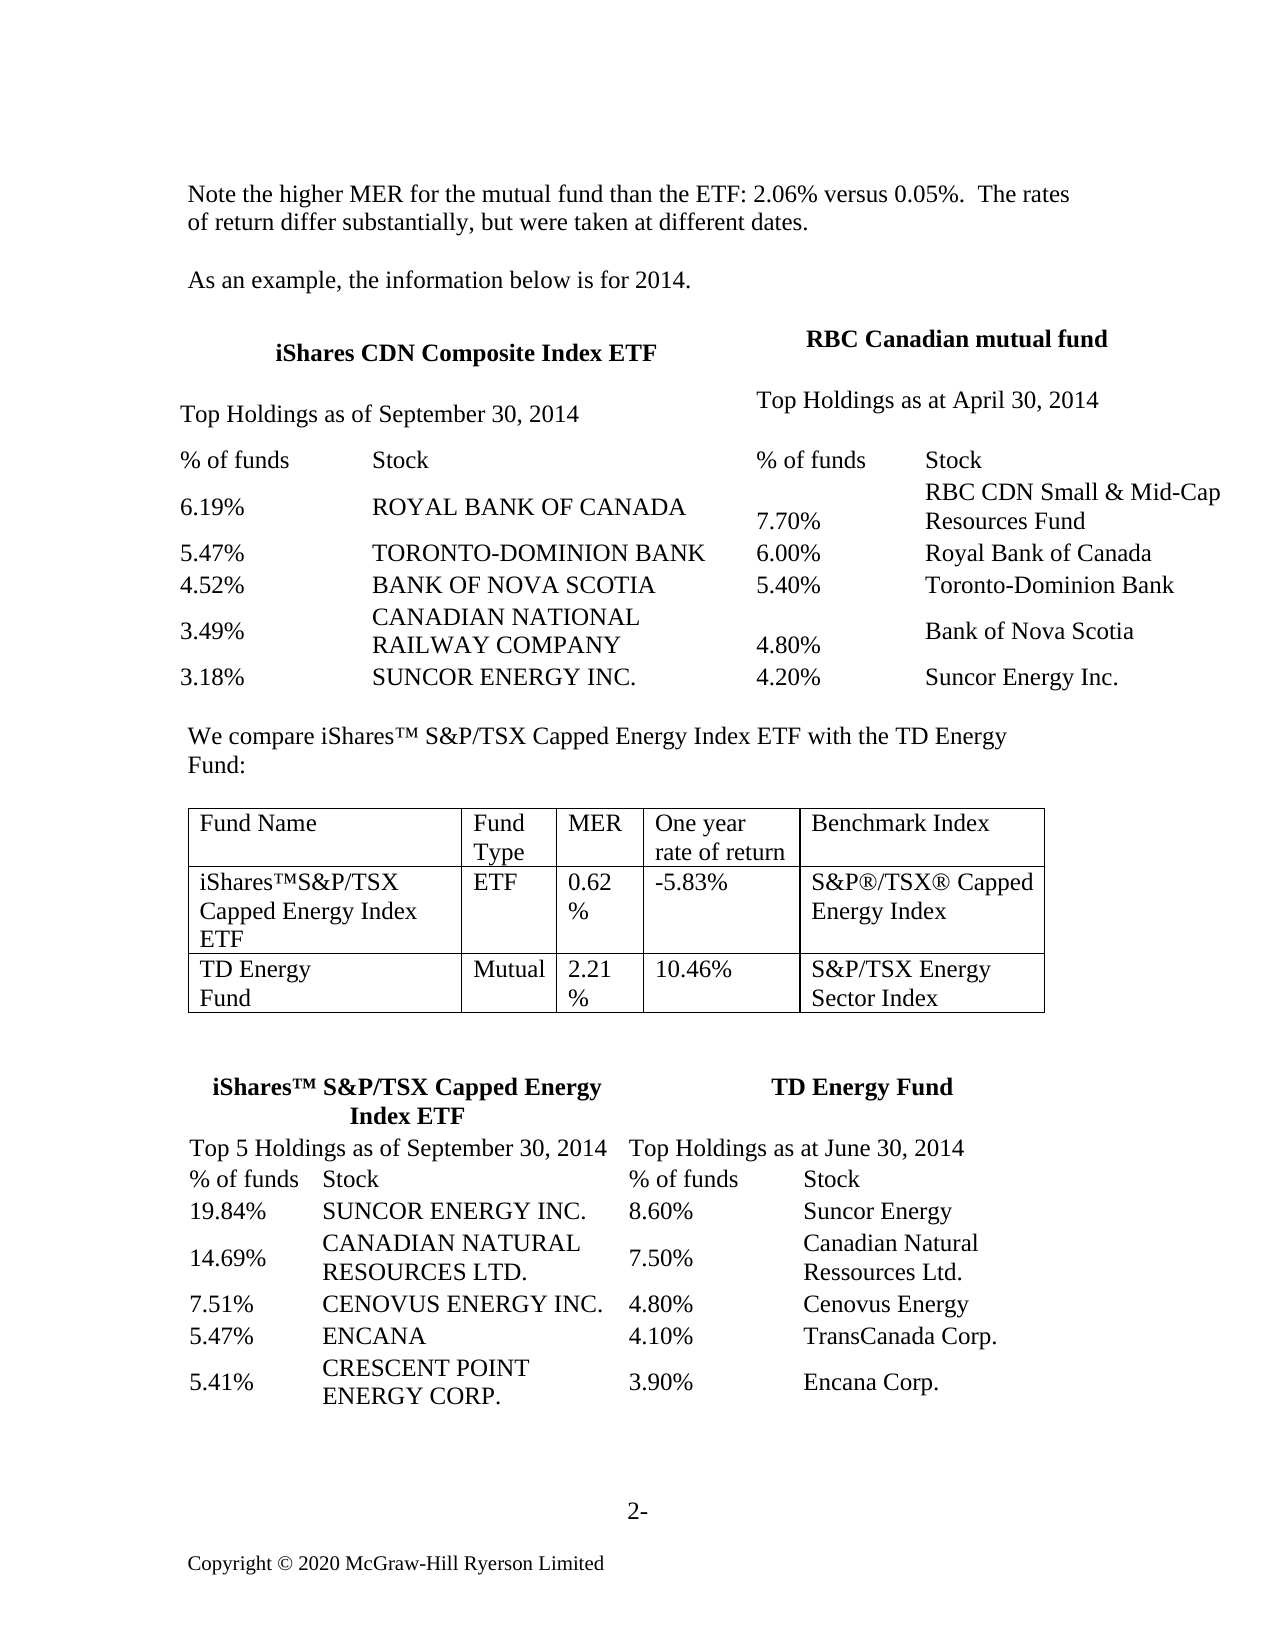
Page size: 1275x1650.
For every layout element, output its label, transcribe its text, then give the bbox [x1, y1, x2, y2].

table_cell ETF [462, 867, 556, 953]
table_cell Suncor Energy [802, 1195, 1097, 1227]
table_cell Top Holdings as at April 30, 2014 [755, 383, 1261, 444]
text Note the higher MER for the mutual fund than the ETF: 2.06% versus 0.05%. The rates of return differ substantially, but were taken at different dates. [187, 179, 1087, 236]
table_cell 6.19% [178, 476, 370, 536]
table_cell Top Holdings as at June 30, 2014 [627, 1131, 1097, 1163]
table_cell 4.10% [627, 1319, 802, 1351]
table_cell 0.62% [557, 867, 643, 953]
table_cell 14.69% [188, 1227, 320, 1287]
table_cell 4.80% [627, 1287, 802, 1319]
table_cell % of funds [627, 1163, 802, 1195]
table_cell CRESCENT POINT ENERGY CORP. [320, 1351, 627, 1412]
table_cell Stock [802, 1163, 1097, 1195]
table_cell ENCANA [320, 1319, 627, 1351]
table_cell -5.83% [644, 867, 799, 953]
table_cell 4.52% [178, 568, 370, 600]
table_cell TransCanada Corp. [802, 1319, 1097, 1351]
table_header Fund Name [189, 809, 461, 866]
table_cell CANADIAN NATIONAL RAILWAY COMPANY [370, 600, 755, 661]
table_cell % of funds [755, 444, 923, 476]
table_header MER [557, 809, 643, 866]
table_cell SUNCOR ENERGY INC. [370, 661, 755, 692]
table_cell 3.49% [178, 600, 370, 661]
table_header Benchmark Index [801, 809, 1044, 866]
table_cell % of funds [188, 1163, 320, 1195]
table_cell Stock [923, 444, 1261, 476]
table_cell Bank of Nova Scotia [923, 600, 1261, 661]
text Fund: [187, 750, 1087, 779]
table_cell Top Holdings as of September 30, 2014 [178, 383, 755, 444]
text We compare iShares™ S&P/TSX Capped Energy Index ETF with the TD Energy [187, 721, 1087, 750]
table_header iShares CDN Composite Index ETF [178, 323, 755, 383]
table_cell Cenovus Energy [802, 1287, 1097, 1319]
table_cell Mutual [462, 954, 556, 1012]
table_cell TORONTO-DOMINION BANK [370, 536, 755, 568]
table_cell 5.47% [178, 536, 370, 568]
table_cell Stock [320, 1163, 627, 1195]
table_cell CANADIAN NATURAL RESOURCES LTD. [320, 1227, 627, 1287]
text As an example, the information below is for 2014. [187, 265, 1087, 294]
table_cell % of funds [178, 444, 370, 476]
table_cell S&P®/TSX® Capped Energy Index [801, 867, 1044, 953]
table_cell SUNCOR ENERGY INC. [320, 1195, 627, 1227]
table_cell 3.18% [178, 661, 370, 692]
table_cell BANK OF NOVA SCOTIA [370, 568, 755, 600]
table_cell 7.51% [188, 1287, 320, 1319]
table_header iShares™ S&P/TSX Capped Energy Index ETF [188, 1070, 627, 1131]
table_cell 4.20% [755, 661, 923, 692]
table_header TD Energy Fund [627, 1070, 1097, 1131]
table_cell 2.21% [557, 954, 643, 1012]
table_cell ROYAL BANK OF CANADA [370, 476, 755, 536]
table_cell CENOVUS ENERGY INC. [320, 1287, 627, 1319]
table_cell 7.50% [627, 1227, 802, 1287]
table_cell Suncor Energy Inc. [923, 661, 1261, 692]
table_cell RBC CDN Small & Mid-Cap Resources Fund [923, 476, 1261, 536]
table_header RBC Canadian mutual fund [755, 323, 1261, 383]
table_cell S&P/TSX Energy Sector Index [801, 954, 1044, 1012]
table_cell 5.41% [188, 1351, 320, 1412]
table_cell Canadian Natural Ressources Ltd. [802, 1227, 1097, 1287]
table_header One year rate of return [644, 809, 799, 866]
table_header Fund Type [462, 809, 556, 866]
table_cell 19.84% [188, 1195, 320, 1227]
table_cell Stock [370, 444, 755, 476]
table_cell 7.70% [755, 476, 923, 536]
table_cell 5.40% [755, 568, 923, 600]
table_cell Royal Bank of Canada [923, 536, 1261, 568]
table_cell 6.00% [755, 536, 923, 568]
table_cell Encana Corp. [802, 1351, 1097, 1412]
table_cell Top 5 Holdings as of September 30, 2014 [188, 1131, 627, 1163]
table_cell Toronto-Dominion Bank [923, 568, 1261, 600]
table_cell 3.90% [627, 1351, 802, 1412]
table_cell TD Energy Fund [189, 954, 461, 1012]
table_cell 5.47% [188, 1319, 320, 1351]
table_cell 8.60% [627, 1195, 802, 1227]
table_cell 4.80% [755, 600, 923, 661]
table_cell 10.46% [644, 954, 799, 1012]
